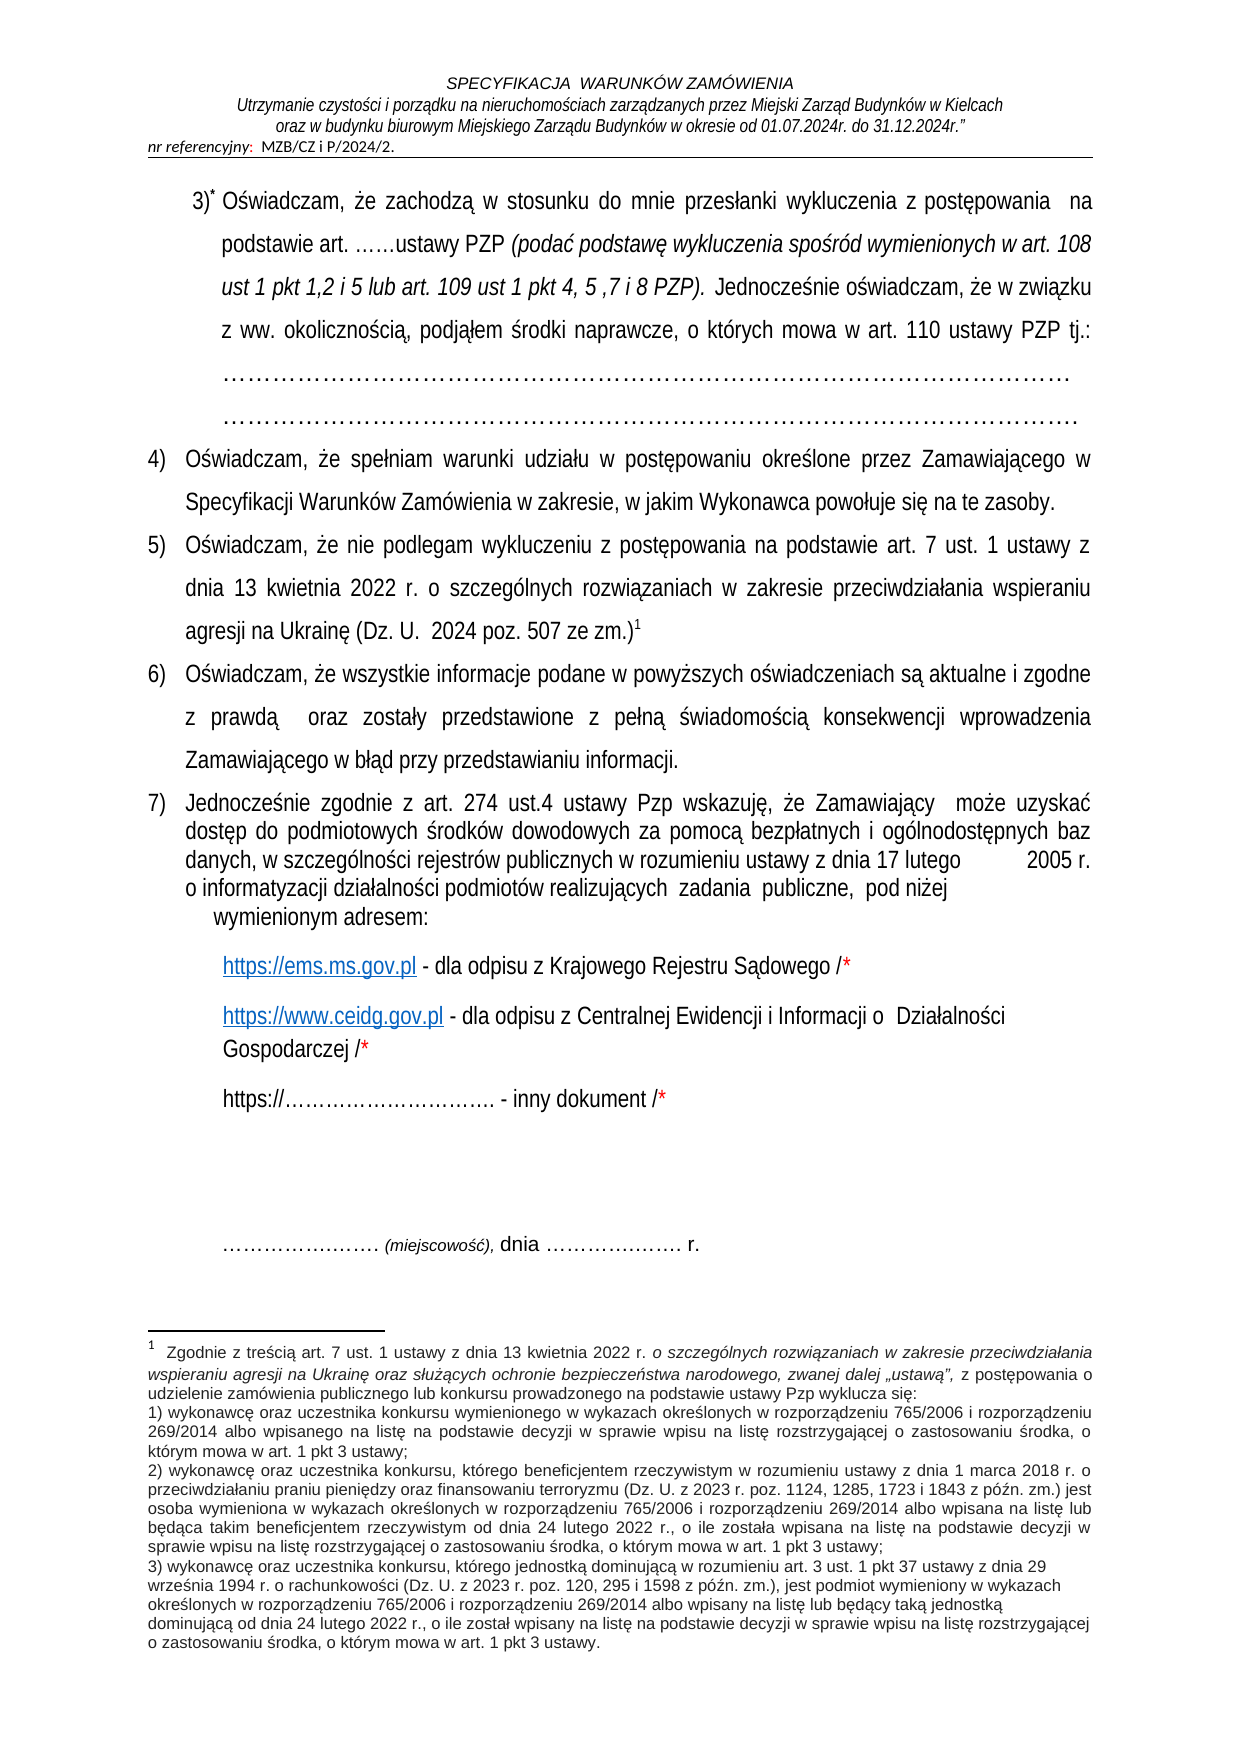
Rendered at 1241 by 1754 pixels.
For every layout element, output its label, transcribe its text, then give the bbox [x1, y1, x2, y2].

text 3)* Oświadczam, że zachodzą w stosunku do mnie przesłanki wykluczenia z postępowania na podstawie art. ……ustawy PZP (podać podstawę wykluczenia spośród wymienionych w art. 108 ust 1 pkt 1,2 i 5 lub art. 109 ust 1 pkt 4, 5 ,7 i 8 PZP). Jednocześnie oświadczam, że w związku z ww. okolicznością, podjąłem środki naprawcze, o których mowa w art. 110 ustawy PZP tj.: ……………………………………………………………………………………………………………………………………………………………………………………. [192, 186, 1093, 430]
list Oświadczam, że spełniam warunki udziału w postępowaniu określone przez Zamawiającego w Specyfikacji Warunków Zamówienia w zakresie, w jakim Wykonawca powołuje się na te zasoby. [148, 444, 1093, 516]
text …………….……. (miejscowość), dnia ………….……. r. [148, 1231, 1093, 1255]
list https://…………………………. - inny dokument /* [223, 1081, 1093, 1114]
list Jednocześnie zgodnie z art. 274 ust.4 ustawy Pzp wskazuję, że Zamawiający może uzyskać dostęp do podmiotowych środków dowodowych za pomocą bezpłatnych i ogólnodostępnych baz danych, w szczególności rejestrów publicznych w rozumieniu ustawy z dnia 17 lutego 2005 r. o informatyzacji działalności podmiotów realizujących zadania publiczne, pod niżej [148, 787, 1093, 902]
list Oświadczam, że nie podlegam wykluczeniu z postępowania na podstawie art. 7 ust. 1 ustawy z dnia 13 kwietnia 2022 r. o szczególnych rozwiązaniach w zakresie przeciwdziałania wspieraniu agresji na Ukrainę (Dz. U. 2024 poz. 507 ze zm.) [148, 530, 1093, 644]
list Oświadczam, że wszystkie informacje podane w powyższych oświadczeniach są aktualne i zgodne z prawdą oraz zostały przedstawione z pełną świadomością konsekwencji wprowadzenia Zamawiającego w błąd przy przedstawianiu informacji. [148, 659, 1093, 773]
list https://ems.ms.gov.pl - dla odpisu z Krajowego Rejestru Sądowego /* [223, 947, 1093, 981]
list wymienionym adresem: [185, 902, 1098, 931]
list https://www.ceidg.gov.pl - dla odpisu z Centralnej Ewidencji i Informacji o Działalności Gospodarczej /* [223, 997, 1093, 1064]
